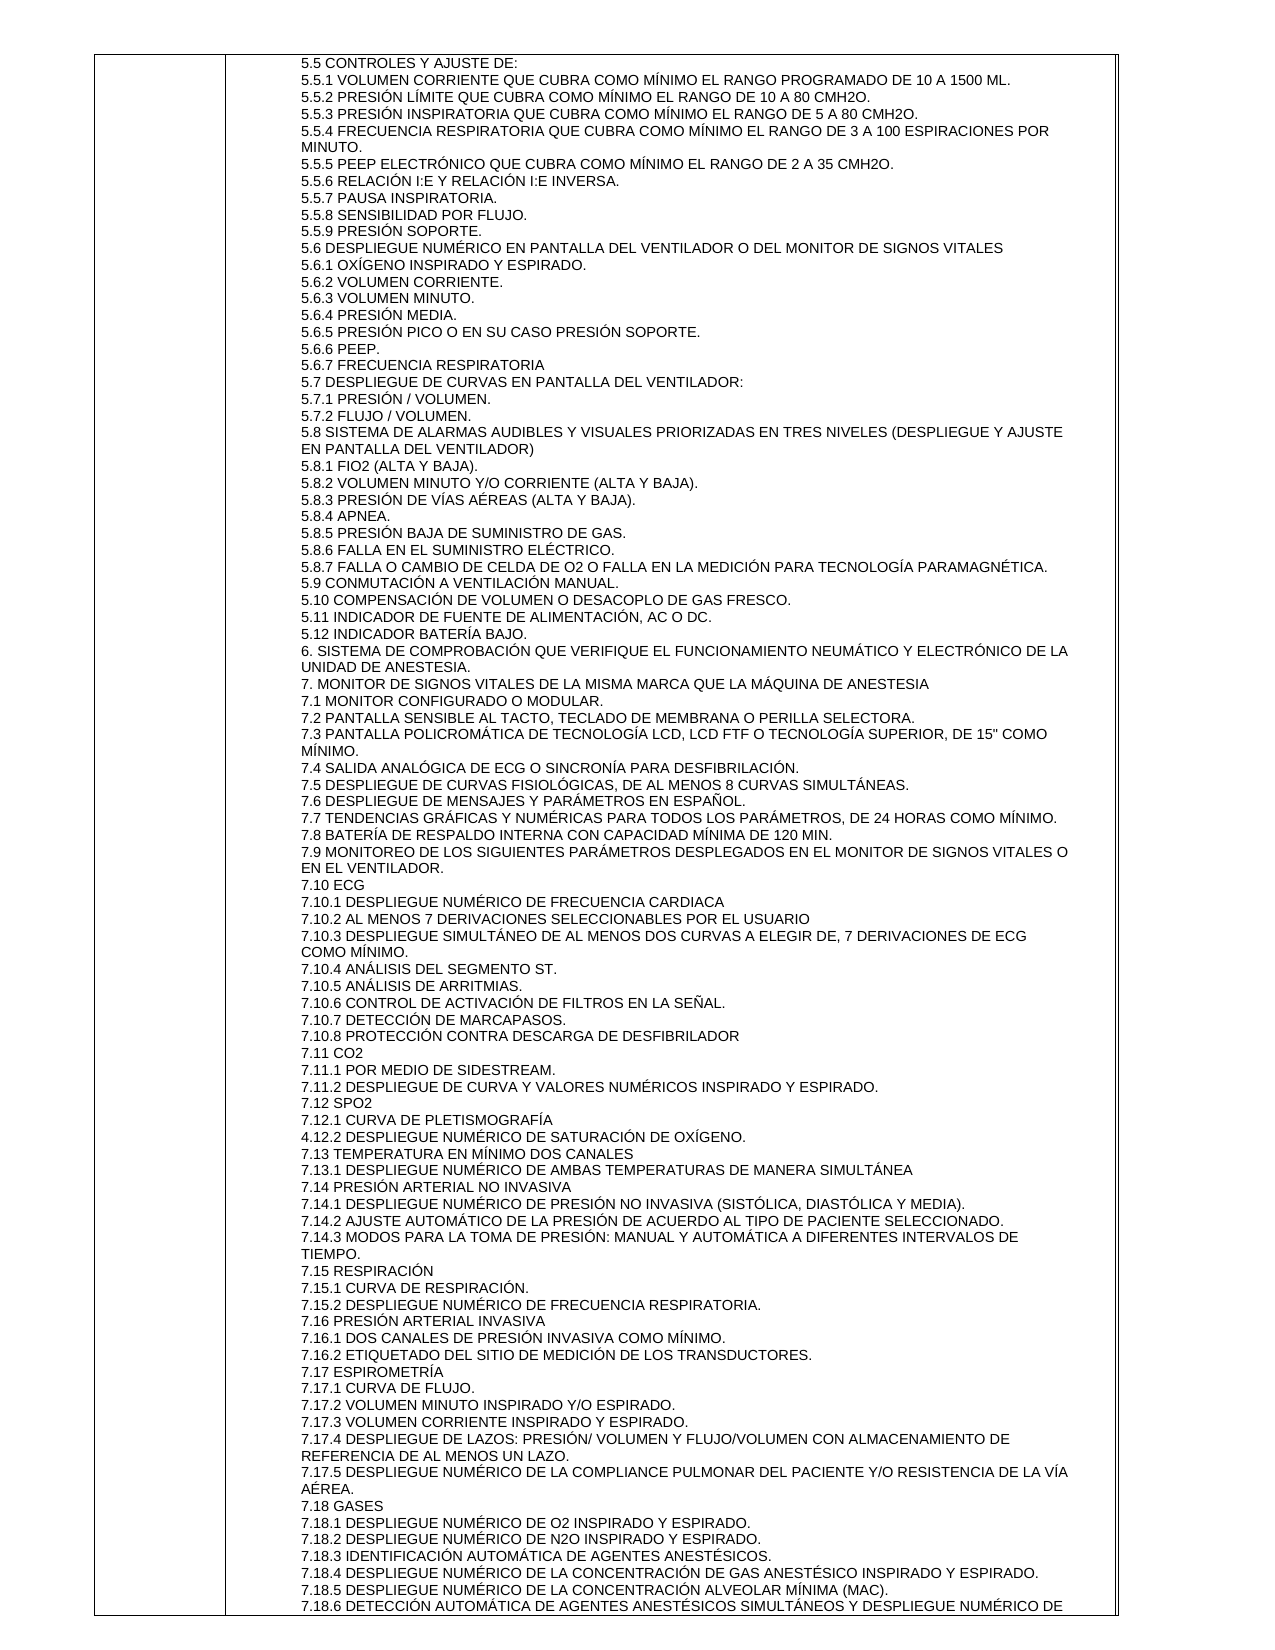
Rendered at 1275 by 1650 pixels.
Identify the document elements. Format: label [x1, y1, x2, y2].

table_cell [95, 55, 225, 1615]
table_cell [226, 55, 1115, 1615]
